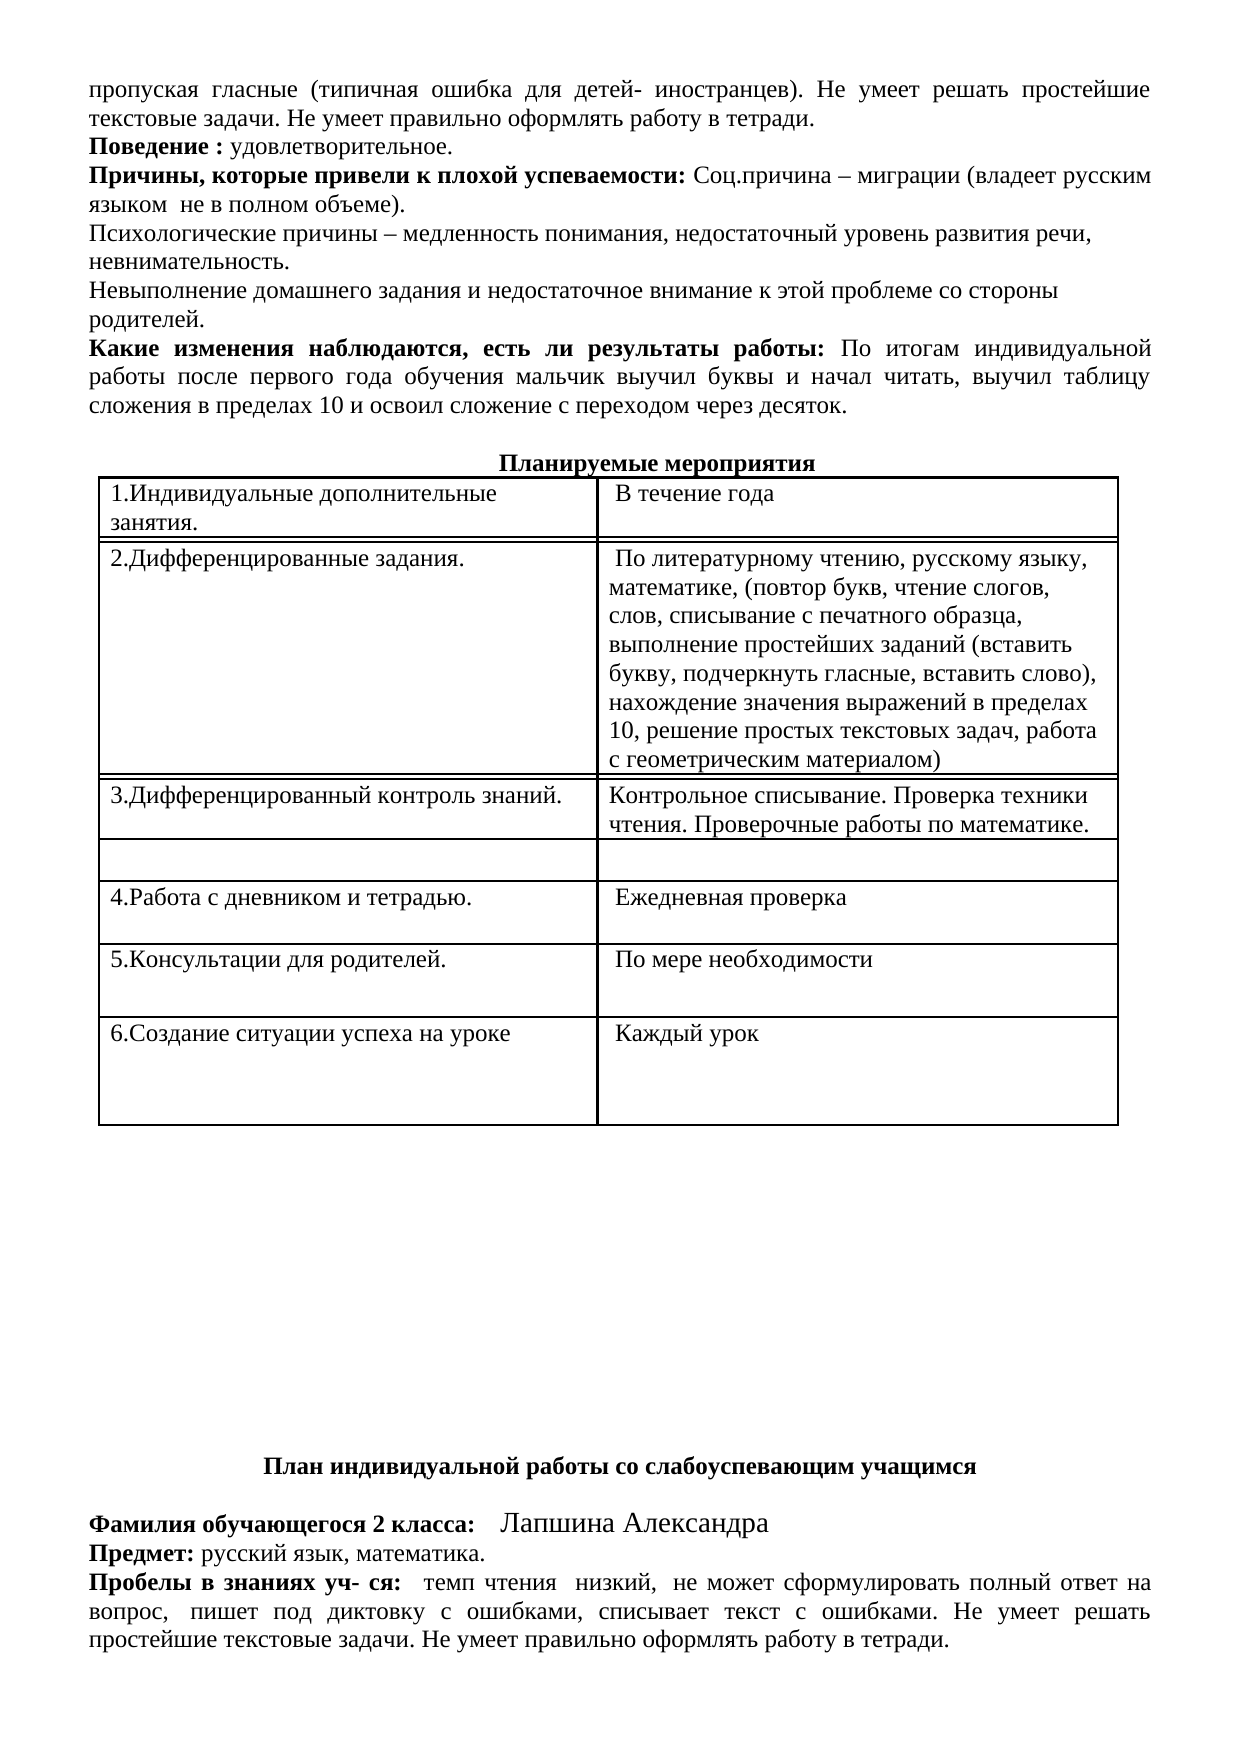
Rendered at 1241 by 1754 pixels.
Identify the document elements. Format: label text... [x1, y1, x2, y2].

table_cell По литературному чтению, русскому языку, математике, (повтор букв, чтение слогов, слов, списывание с печатного образца, выполнение простейших заданий (вставить букву, подчеркнуть гласные, вставить слово), нахождение значения выражений в пределах 10, решение простых текстовых задач, работа с геометрическим материалом) [599, 543, 1117, 773]
text Причины, которые привели к плохой успеваемости: Соц.причина – миграции (владеет русским языком не в полном объеме). [89, 160, 1152, 218]
text Психологические причины – медленность понимания, недостаточный уровень развития речи, невнимательность. [89, 218, 1152, 275]
table_cell [100, 840, 596, 879]
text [89, 74, 1152, 131]
table_cell 3.Дифференцированный контроль знаний. [100, 780, 596, 838]
table_header В течение года [599, 479, 1117, 536]
text Поведение : удовлетворительное. [89, 131, 1152, 160]
table_cell Контрольное списывание. Проверка техники чтения. Проверочные работы по математике. [599, 780, 1117, 838]
text Невыполнение домашнего задания и недостаточное внимание к этой проблеме со стороны родителей. [89, 275, 1152, 333]
table_cell 5.Консультации для родителей. [100, 945, 596, 1016]
text Пробелы в знаниях уч- ся: темп чтения низкий, не может сформулировать полный ответ на вопрос, пишет под диктовку с ошибками, списывает текст с ошибками. Не умеет решать простейшие текстовые задачи. Не умеет правильно оформлять работу в тетради. [89, 1567, 1152, 1653]
text Планируемые мероприятия [162, 448, 1152, 476]
table_cell Каждый урок [599, 1018, 1117, 1124]
table_cell По мере необходимости [599, 945, 1117, 1016]
table_header 1.Индивидуальные дополнительные занятия. [100, 479, 596, 536]
table_cell 4.Работа с дневником и тетрадью. [100, 882, 596, 942]
table_cell 6.Создание ситуации успеха на уроке [100, 1018, 596, 1124]
table_cell 2.Дифференцированные задания. [100, 543, 596, 773]
text План индивидуальной работы со слабоуспевающим учащимся [89, 1451, 1152, 1479]
table_cell Ежедневная проверка [599, 882, 1117, 942]
text Предмет: русский язык, математика. [89, 1538, 1152, 1567]
table_cell [599, 840, 1117, 879]
text Фамилия обучающегося 2 класса: Лапшина Александра [89, 1505, 1152, 1538]
text Какие изменения наблюдаются, есть ли результаты работы: По итогам индивидуальной работы после первого года обучения мальчик выучил буквы и начал читать, выучил таблицу сложения в пределах 10 и освоил сложение с переходом через десяток. [89, 333, 1152, 419]
